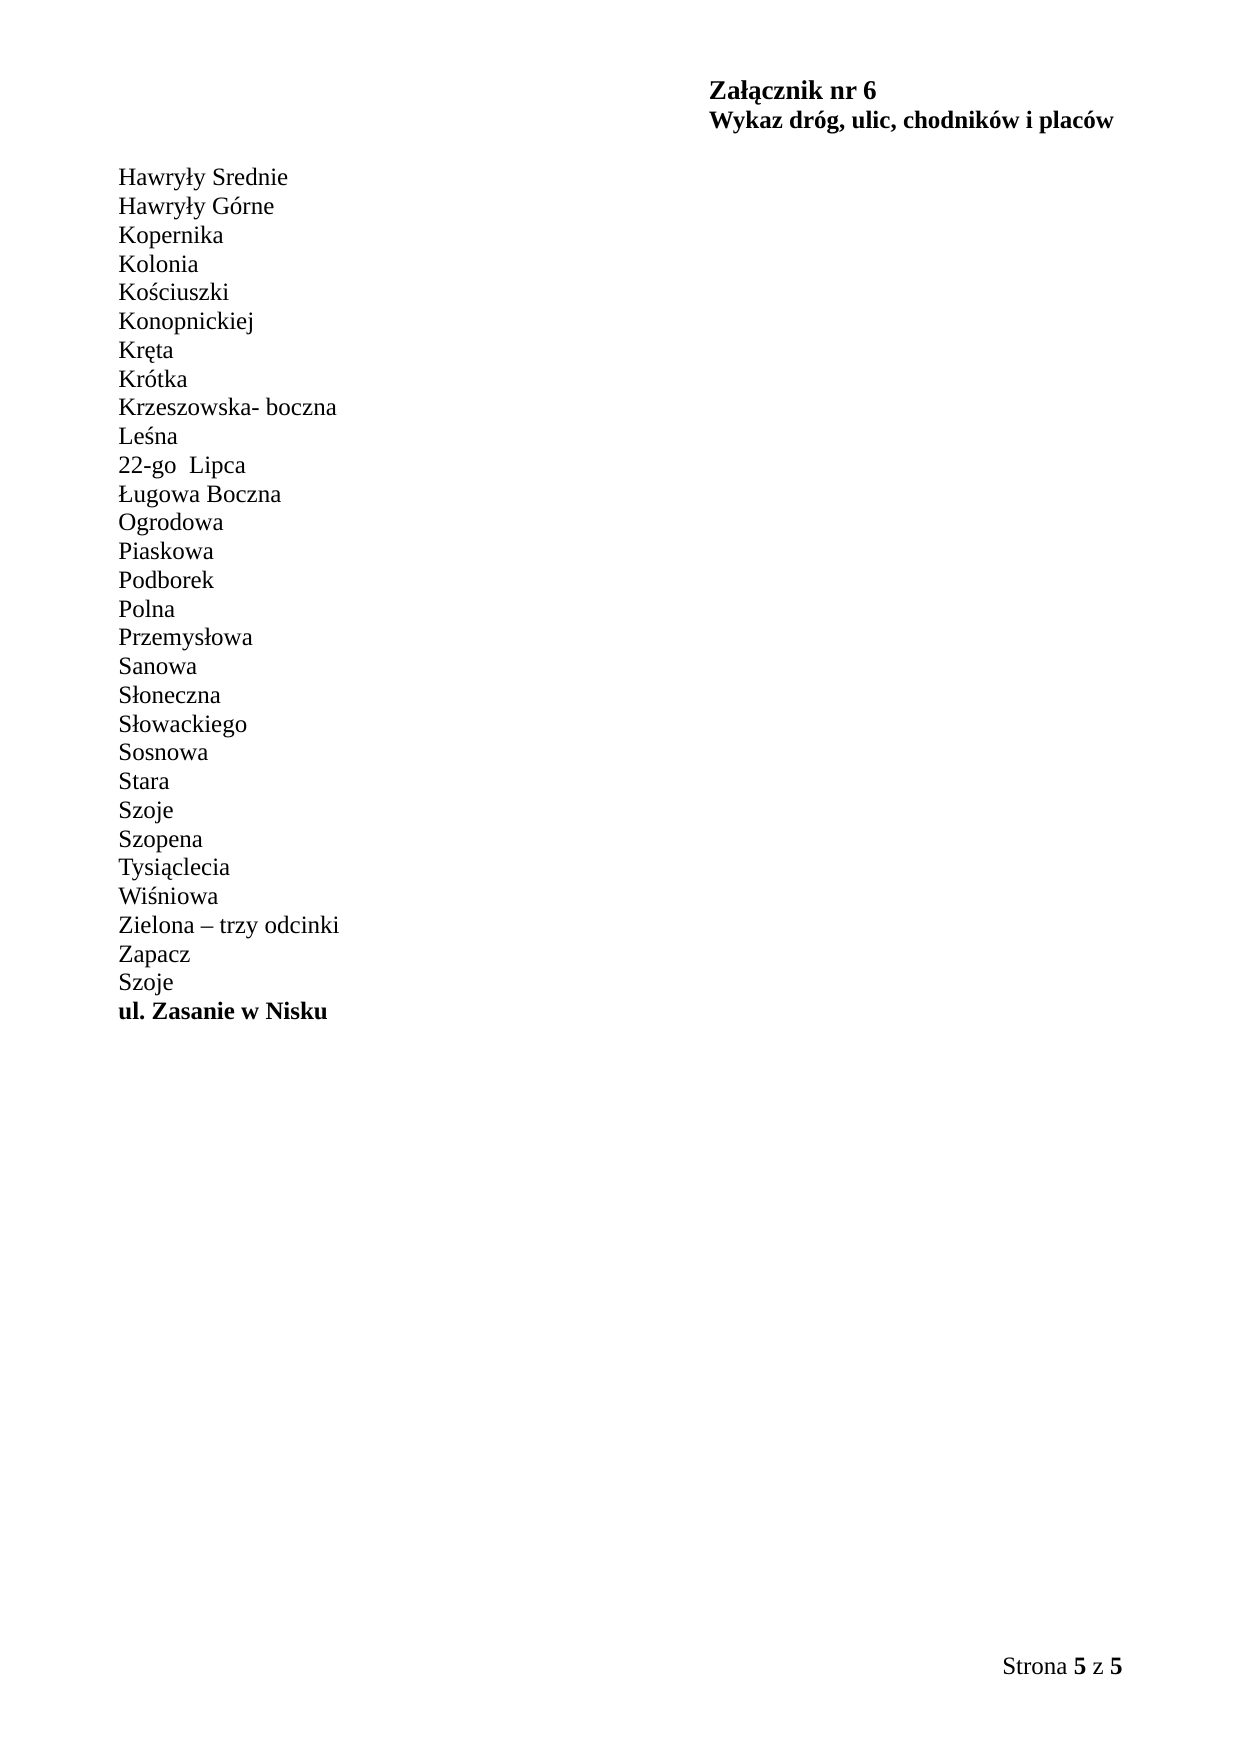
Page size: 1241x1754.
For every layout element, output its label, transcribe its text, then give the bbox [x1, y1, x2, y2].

text Zielona – trzy odcinki [118, 910, 1122, 939]
text Kościuszki [118, 277, 1122, 306]
text Podborek [118, 565, 1122, 594]
text Kręta [118, 335, 1122, 364]
text Szoje [118, 967, 1122, 996]
text Konopnickiej [118, 306, 1122, 335]
text Słowackiego [118, 709, 1122, 737]
text Przemysłowa [118, 622, 1122, 651]
text Ogrodowa [118, 507, 1122, 536]
text Tysiąclecia [118, 852, 1122, 881]
text Słoneczna [118, 680, 1122, 709]
text 22-go Lipca [118, 450, 1122, 479]
text Krótka [118, 364, 1122, 392]
text Hawryły Srednie [118, 162, 1122, 191]
text Szoje [118, 795, 1122, 824]
text Piaskowa [118, 536, 1122, 565]
text Sanowa [118, 651, 1122, 680]
text Stara [118, 766, 1122, 795]
text Polna [118, 594, 1122, 622]
text Hawryły Górne [118, 191, 1122, 220]
text Wiśniowa [118, 881, 1122, 910]
text Krzeszowska- boczna [118, 392, 1122, 421]
text Kopernika [118, 220, 1122, 249]
text Ługowa Boczna [118, 479, 1122, 507]
text Szopena [118, 824, 1122, 852]
text ul. Zasanie w Nisku [118, 996, 1122, 1025]
text Zapacz [118, 939, 1122, 967]
text Sosnowa [118, 737, 1122, 766]
text Kolonia [118, 249, 1122, 277]
text Leśna [118, 421, 1122, 450]
